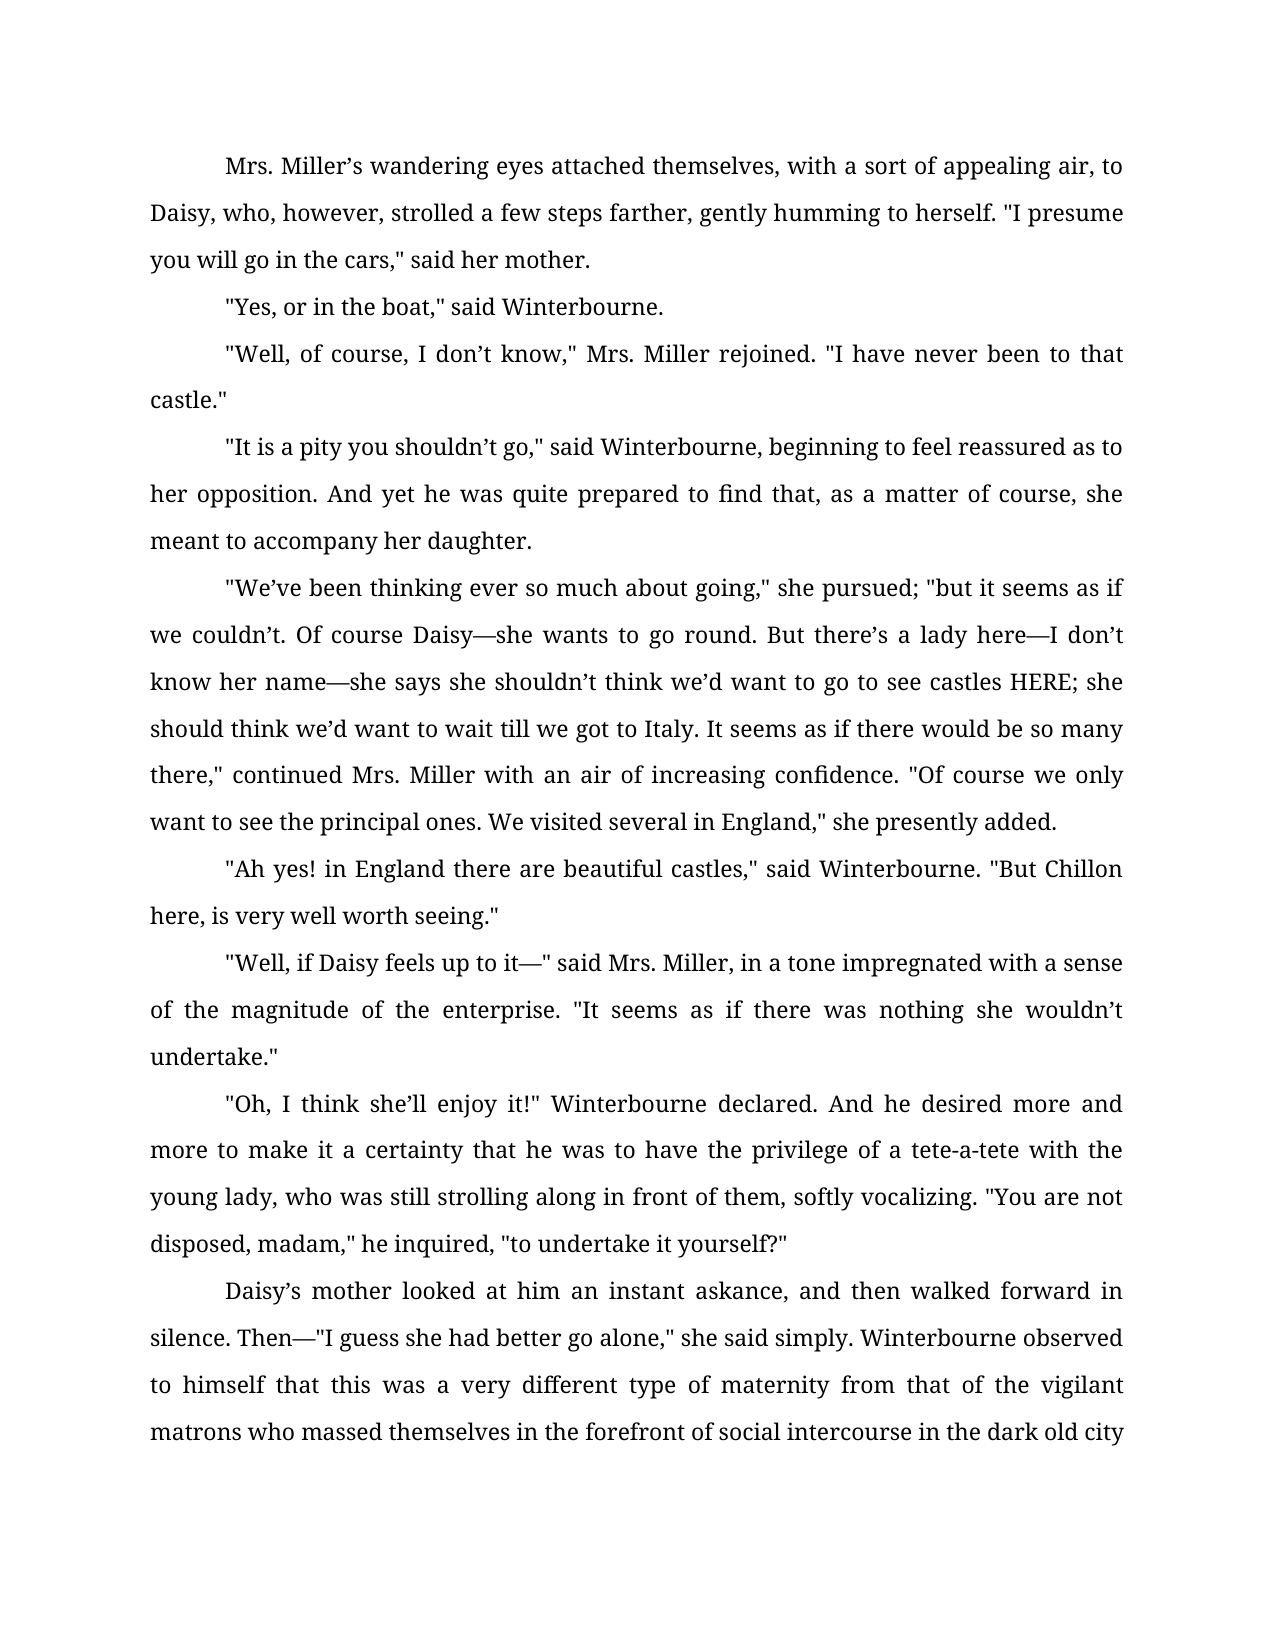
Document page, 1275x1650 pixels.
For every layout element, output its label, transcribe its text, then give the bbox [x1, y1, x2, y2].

text Mrs. Miller’s wandering eyes attached themselves, with a sort of appealing air, to Daisy, who, however, strolled a few steps farther, gently humming to herself. "I presume you will go in the cars," said her mother. [150, 150, 1125, 275]
text "It is a pity you shouldn’t go," said Winterbourne, beginning to feel reassured as to her opposition. And yet he was quite prepared to find that, as a matter of course, she meant to accompany her daughter. [150, 431, 1125, 556]
text "Oh, I think she’ll enjoy it!" Winterbourne declared. And he desired more and more to make it a certainty that he was to have the privilege of a tete-a-tete with the young lady, who was still strolling along in front of them, softly vocalizing. "You are not disposed, madam," he inquired, "to undertake it yourself?" [150, 1087, 1125, 1259]
text "Well, of course, I don’t know," Mrs. Miller rejoined. "I have never been to that castle." [150, 337, 1125, 416]
text "Well, if Daisy feels up to it—" said Mrs. Miller, in a tone impregnated with a sense of the magnitude of the enterprise. "It seems as if there was nothing she wouldn’t undertake." [150, 947, 1125, 1072]
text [150, 1275, 1125, 1447]
text "Yes, or in the boat," said Winterbourne. [150, 291, 1125, 322]
text "We’ve been thinking ever so much about going," she pursued; "but it seems as if we couldn’t. Of course Daisy—she wants to go round. But there’s a lady here—I don’t know her name—she says she shouldn’t think we’d want to go to see castles HERE; she should think we’d want to wait till we got to Italy. It seems as if there would be so many there," continued Mrs. Miller with an air of increasing confidence. "Of course we only want to see the principal ones. We visited several in England," she presently added. [150, 572, 1125, 837]
text "Ah yes! in England there are beautiful castles," said Winterbourne. "But Chillon here, is very well worth seeing." [150, 853, 1125, 931]
